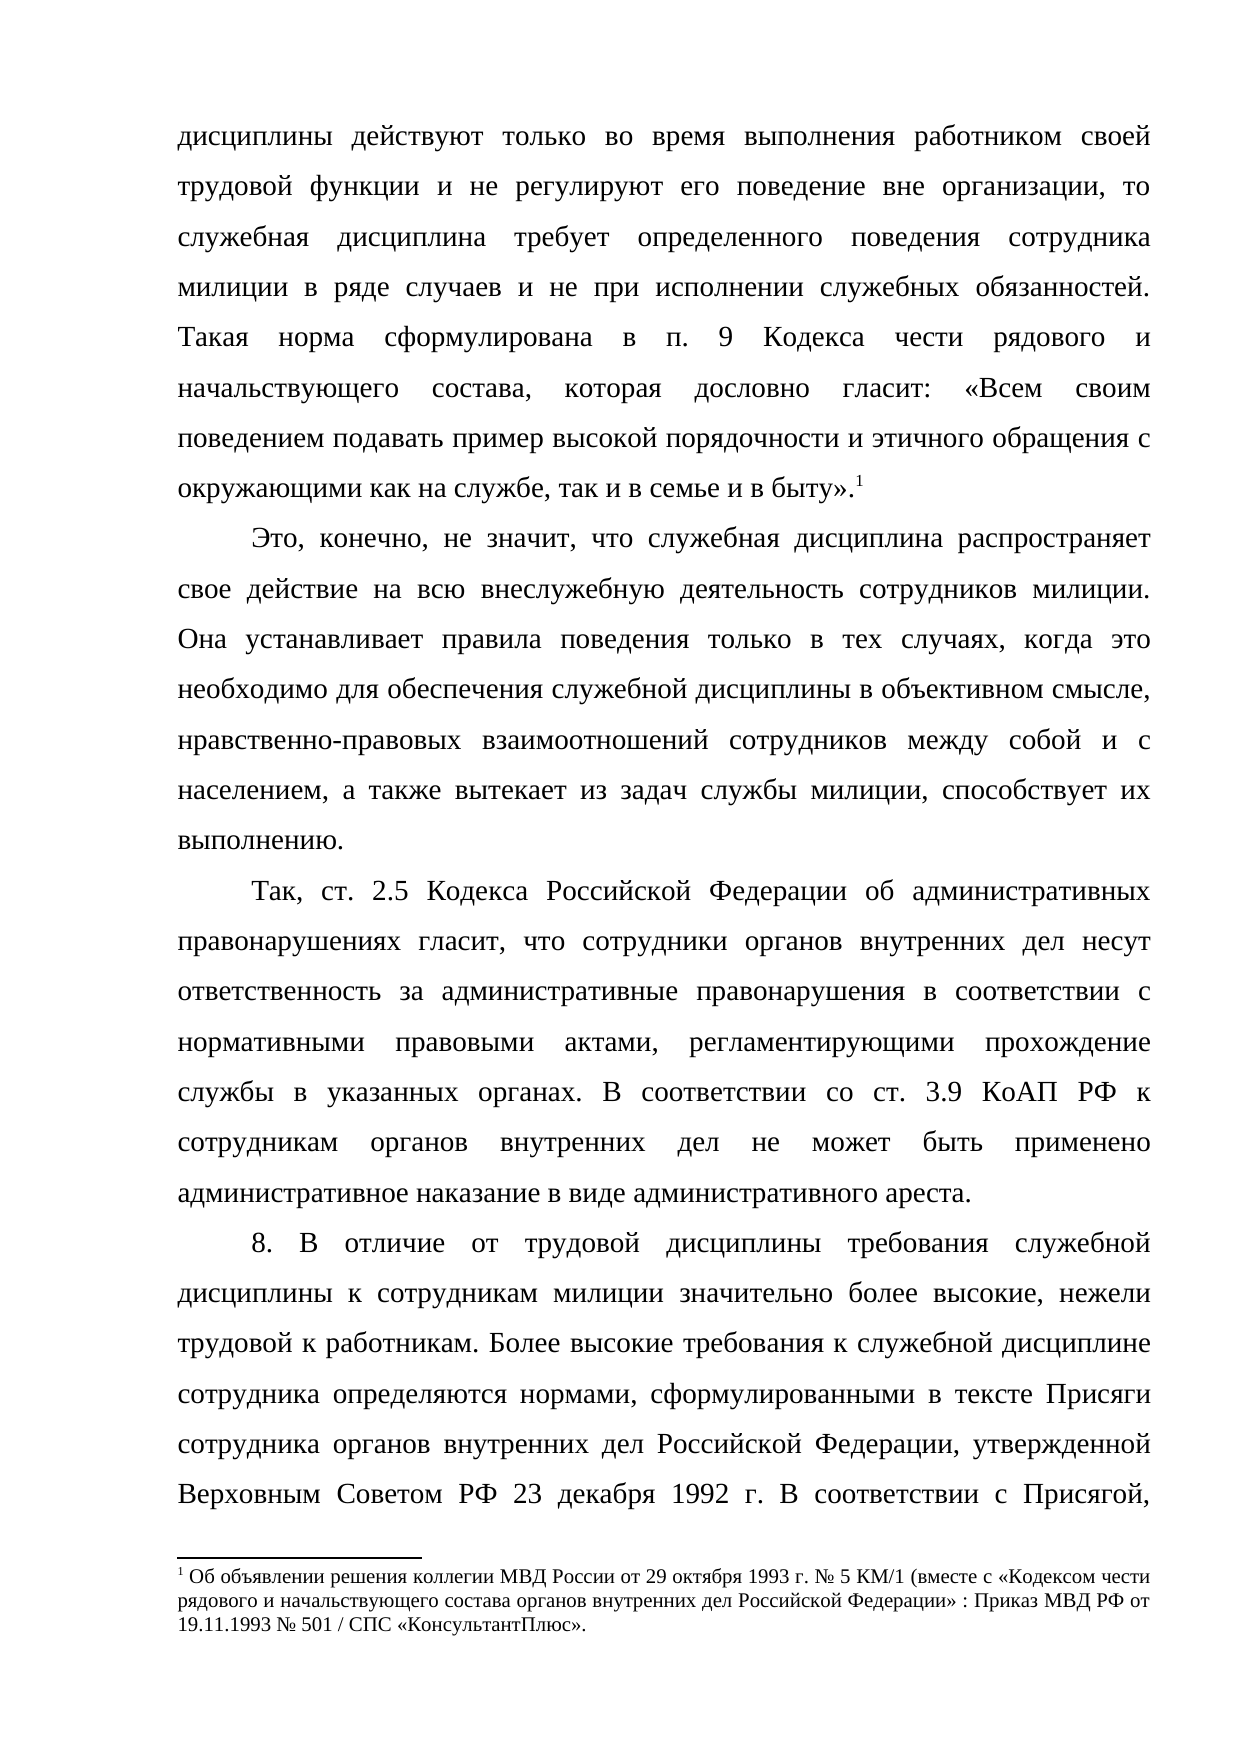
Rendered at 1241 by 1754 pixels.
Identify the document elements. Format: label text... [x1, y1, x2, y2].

text Это, конечно, не значит, что служебная дисциплина распространяет свое действие на всю внеслужебную деятельность сотрудников милиции. Она устанавливает правила поведения только в тех случаях, когда это необходимо для обеспечения служебной дисциплины в объективном смысле, нравственно-правовых взаимоотношений сотрудников между собой и с населением, а также вытекает из задач службы милиции, способствует их выполнению. [177, 521, 1152, 856]
text Так, ст. 2.5 Кодекса Российской Федерации об административных правонарушениях гласит, что сотрудники органов внутренних дел несут ответственность за административные правонарушения в соответствии с нормативными правовыми актами, регламентирующими прохождение службы в указанных органах. В соответствии со ст. 3.9 КоАП РФ к сотрудникам органов внутренних дел не может быть применено административное наказание в виде административного ареста. [177, 873, 1152, 1208]
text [177, 118, 1152, 504]
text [177, 1225, 1152, 1510]
